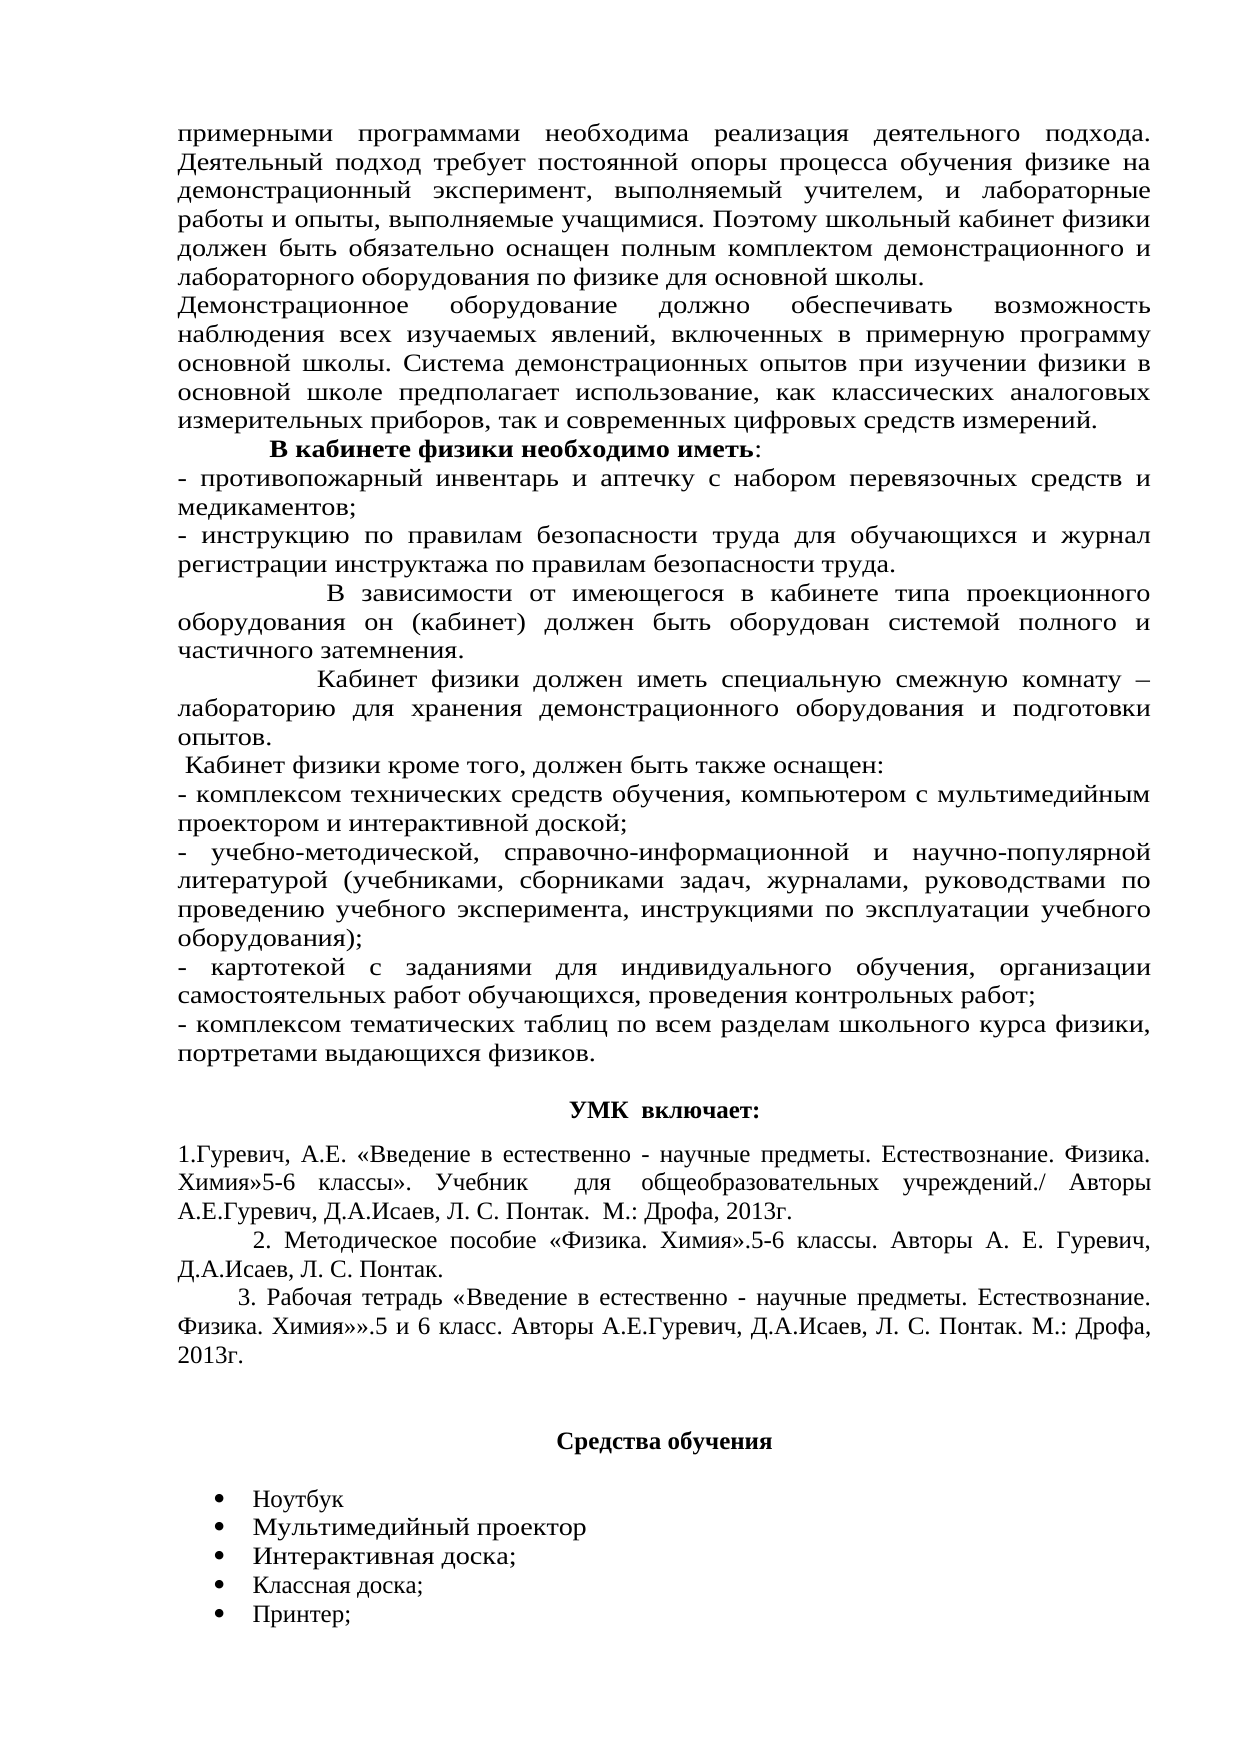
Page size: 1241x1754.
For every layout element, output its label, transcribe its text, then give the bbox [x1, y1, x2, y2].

text - учебно-методической, справочно-информационной и научно-популярной литературой (учебниками, сборниками задач, журналами, руководствами по проведению учебного эксперимента, инструкциями по эксплуатации учебного оборудования); [177, 1393, 1152, 1508]
list домашние самостоятельные исследования; [290, 291, 1152, 319]
text - комплексом технических средств обучения, компьютером с мультимедийным проектором и интерактивной доской; [177, 1335, 1152, 1393]
text Кабинет физики кроме того, должен быть также оснащен: [177, 1306, 1152, 1335]
text - инструкцию по правилам безопасности труда для обучающихся и журнал регистрации инструктажа по правилам безопасности труда. [177, 1076, 1152, 1134]
list составление и решение задач как расчетного, так и оценочного характера; [290, 319, 1152, 348]
list устные сообщения учащихся с последующей дискуссией; [290, 377, 1152, 406]
text - комплексом тематических таблиц по всем разделам школьного курса физики, портретами выдающихся физиков. [177, 1565, 1152, 1623]
text Демонстрационное оборудование должно обеспечивать возможность наблюдения всех изучаемых явлений, включенных в примерную программу основной школы. Система демонстрационных опытов при изучении физики в основной школе предполагает использование, как классических аналоговых измерительных приборов, так и современных цифровых средств измерений. [177, 846, 1152, 990]
text Рекомендации по оснащению кабинета физики в основной школе для обеспечения учебного процесса. [177, 588, 1152, 645]
list Описание учебно-методического и материально-технического обеспечения образовательного процесса. [215, 492, 1152, 559]
list головоломки, ребусы, кроссворды [290, 147, 1152, 176]
text - картотекой с заданиями для индивидуального обучения, организации самостоятельных работ обучающихся, проведения контрольных работ; [177, 1508, 1152, 1565]
list выполнение лабораторных работ; [295, 262, 1152, 291]
list составление таблиц; [290, 348, 1152, 377]
text - противопожарный инвентарь и аптечку с набором перевязочных средств и медикаментов; [177, 1019, 1152, 1076]
list работа в группах и защита проектов; [290, 406, 1152, 434]
text В работе возможны следующие виды деятельности: [252, 233, 1152, 262]
list защита творческих работ и проектов [290, 176, 1152, 204]
text Кабинет физики должен иметь специальную смежную комнату – лабораторию для хранения демонстрационного оборудования и подготовки опытов. [177, 1220, 1152, 1306]
text В зависимости от имеющегося в кабинете типа проекционного оборудования он (кабинет) должен быть оборудован системой полного и частичного затемнения. [177, 1134, 1152, 1220]
list работа со справочной литературой, энциклопедиями, ресурсами Internet. [290, 434, 1152, 463]
list взаимоконтроль [290, 118, 1152, 147]
text Для обучения учащихся основной школы в соответствии с примерными программами необходима реализация деятельного подхода. Деятельный подход требует постоянной опоры процесса обучения физике на демонстрационный эксперимент, выполняемый учителем, и лабораторные работы и опыты, выполняемые учащимися. Поэтому школьный кабинет физики должен быть обязательно оснащен полным комплектом демонстрационного и лабораторного оборудования по физике для основной школы. [177, 645, 1152, 846]
text В кабинете физики необходимо иметь: [177, 990, 1152, 1019]
